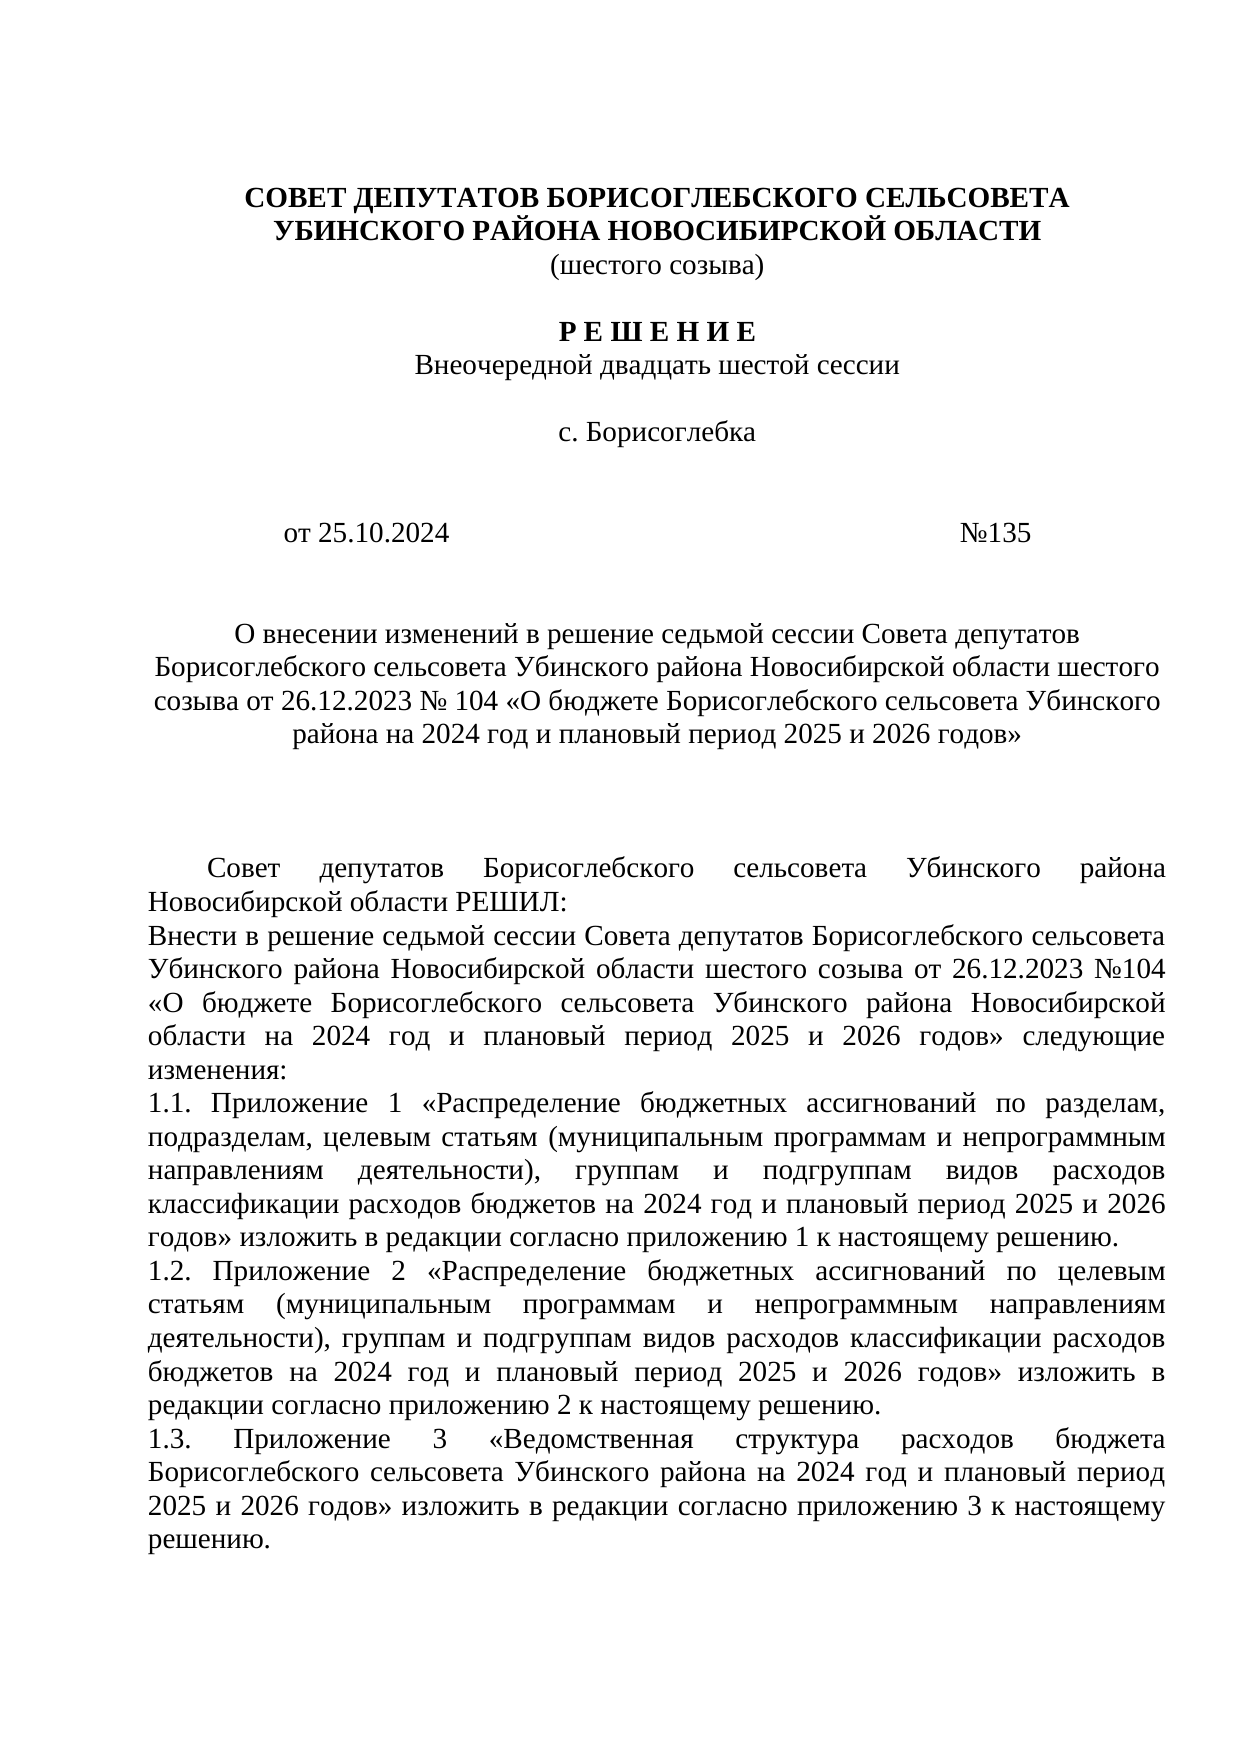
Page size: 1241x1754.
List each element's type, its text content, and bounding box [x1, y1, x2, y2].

text 1.3. Приложение 3 «Ведомственная структура расходов бюджета Борисоглебского сельсовета Убинского района на 2024 год и плановый период 2025 и 2026 годов» изложить в редакции согласно приложению 3 к настоящему решению. [148, 1421, 1167, 1555]
text от 25.10.2024 №135 [148, 515, 1167, 549]
text Внеочередной двадцать шестой сессии [148, 347, 1167, 381]
text (шестого созыва) [148, 247, 1167, 280]
text 1.2. Приложение 2 «Распределение бюджетных ассигнований по целевым статьям (муниципальным программам и непрограммным направлениям деятельности), группам и подгруппам видов расходов классификации расходов бюджетов на 2024 год и плановый период 2025 и 2026 годов» изложить в редакции согласно приложению 2 к настоящему решению. [148, 1253, 1167, 1421]
text с. Борисоглебка [148, 414, 1167, 448]
text Р Е Ш Е Н И Е [148, 314, 1167, 347]
text УБИНСКОГО РАЙОНА НОВОСИБИРСКОЙ ОБЛАСТИ [148, 213, 1167, 247]
text 1.1. Приложение 1 «Распределение бюджетных ассигнований по разделам, подразделам, целевым статьям (муниципальным программам и непрограммным направлениям деятельности), группам и подгруппам видов расходов классификации расходов бюджетов на 2024 год и плановый период 2025 и 2026 годов» изложить в редакции согласно приложению 1 к настоящему решению. [148, 1085, 1167, 1253]
text О внесении изменений в решение седьмой сессии Совета депутатов Борисоглебского сельсовета Убинского района Новосибирской области шестого созыва от 26.12.2023 № 104 «О бюджете Борисоглебского сельсовета Убинского района на 2024 год и плановый период 2025 и 2026 годов» [148, 616, 1167, 750]
text Внести в решение седьмой сессии Совета депутатов Борисоглебского сельсовета Убинского района Новосибирской области шестого созыва от 26.12.2023 №104 «О бюджете Борисоглебского сельсовета Убинского района Новосибирской области на 2024 год и плановый период 2025 и 2026 годов» следующие изменения: [148, 918, 1167, 1085]
text СОВЕТ ДЕПУТАТОВ БОРИСОГЛЕБСКОГО СЕЛЬСОВЕТА [148, 180, 1167, 213]
text Совет депутатов Борисоглебского сельсовета Убинского района Новосибирской области РЕШИЛ: [148, 851, 1167, 918]
